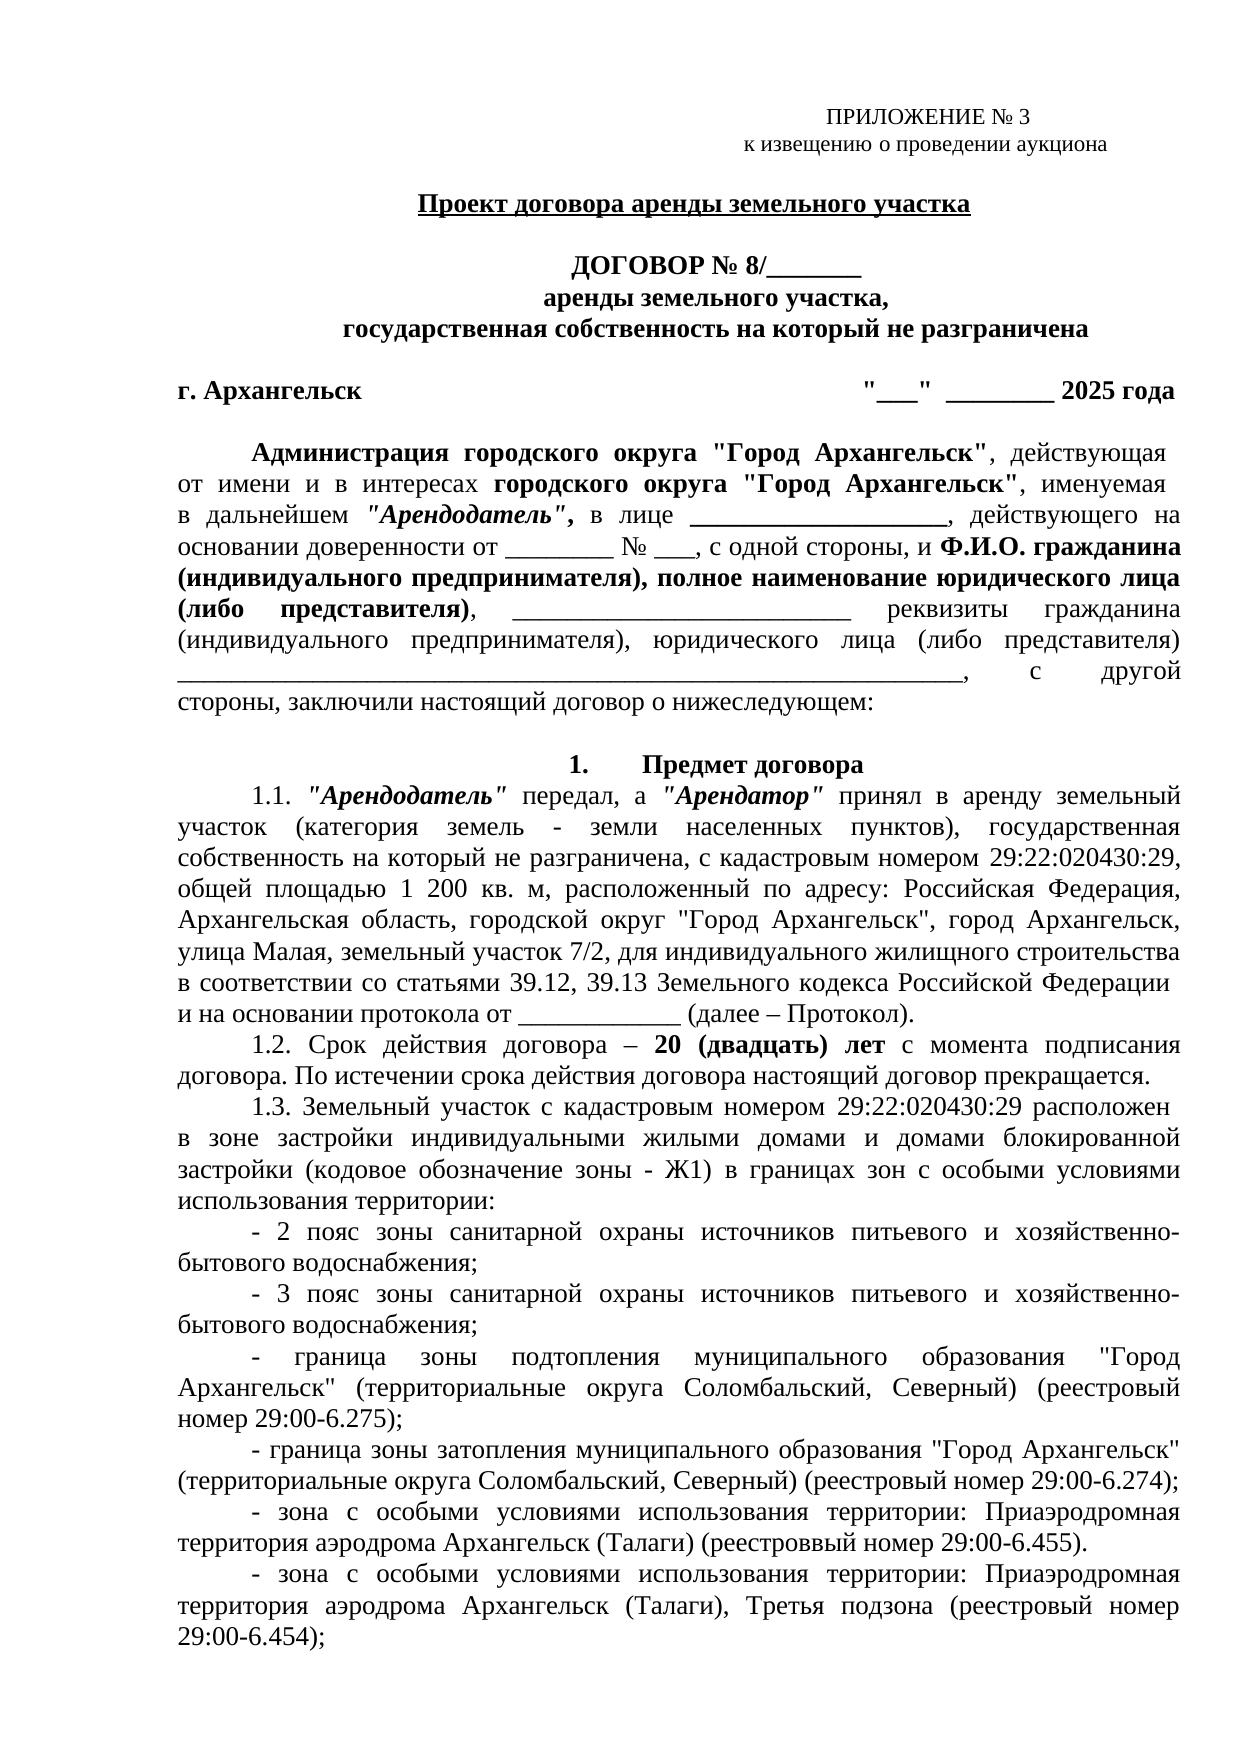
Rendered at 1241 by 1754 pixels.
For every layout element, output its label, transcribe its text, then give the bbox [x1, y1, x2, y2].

text государственная собственность на который не разграничена [177, 312, 1181, 343]
list Предмет договора [177, 748, 1181, 779]
text - граница зоны подтопления муниципального образования "Город Архангельск" (территориальные округа Соломбальский, Северный) (реестровый номер 29:00-6.275); [177, 1339, 1181, 1433]
text 1.3. Земельный участок с кадастровым номером 29:22:020430:29 расположен в зоне застройки индивидуальными жилыми домами и домами блокированной застройки (кодовое обозначение зоны - Ж1) в границах зон с особыми условиями использования территории: [177, 1090, 1181, 1215]
text аренды земельного участка, [177, 281, 1181, 312]
text 1.1. "Арендодатель" передал, а "Арендатор" принял в аренду земельный участок (категория земель - земли населенных пунктов), государственная собственность на который не разграничена, с кадастровым номером 29:22:020430:29, общей площадью 1 200 кв. м, расположенный по адресу: Российская Федерация, Архангельская область, городской округ "Город Архангельск", город Архангельск, улица Малая, земельный участок 7/2, для индивидуального жилищного строительства в соответствии со статьями 39.12, 39.13 Земельного кодекса Российской Федерации и на основании протокола от ____________ (далее – Протокол). [177, 779, 1181, 1028]
text г. Архангельск "___" ________ 2025 года [177, 374, 1181, 405]
text Администрация городского округа "Город Архангельск", действующая от имени и в интересах городского округа "Город Архангельск", именуемая в дальнейшем "Арендодатель", в лице ___________________, действующего на основании доверенности от ________ № ___, с одной стороны, и Ф.И.О. гражданина (индивидуального предпринимателя), полное наименование юридического лица (либо представителя), _________________________ реквизиты гражданина (индивидуального предпринимателя), юридического лица (либо представителя) __________________________________________________________, с другой стороны, заключили настоящий договор о нижеследующем: [177, 436, 1181, 717]
text - 2 пояс зоны санитарной охраны источников питьевого и хозяйственно-бытового водоснабжения; [177, 1215, 1181, 1277]
text - граница зоны затопления муниципального образования "Город Архангельск" (территориальные округа Соломбальский, Северный) (реестровый номер 29:00-6.274); [177, 1433, 1181, 1495]
text - зона с особыми условиями использования территории: Приаэродромная территория аэродрома Архангельск (Талаги) (реестроввый номер 29:00-6.455). [177, 1495, 1181, 1558]
text - 3 пояс зоны санитарной охраны источников питьевого и хозяйственно-бытового водоснабжения; [177, 1277, 1181, 1339]
text 1.2. Срок действия договора – 20 (двадцать) лет с момента подписания договора. По истечении срока действия договора настоящий договор прекращается. [177, 1028, 1181, 1090]
text Проект договора аренды земельного участка [177, 187, 1181, 218]
text ПРИЛОЖЕНИЕ № 3 [177, 103, 1181, 130]
text ДОГОВОР № 8/_______ [177, 249, 1181, 281]
text к извещению о проведении аукциона [177, 130, 1181, 156]
text - зона с особыми условиями использования территории: Приаэродромная территория аэродрома Архангельск (Талаги), Третья подзона (реестровый номер 29:00-6.454); [177, 1558, 1181, 1651]
